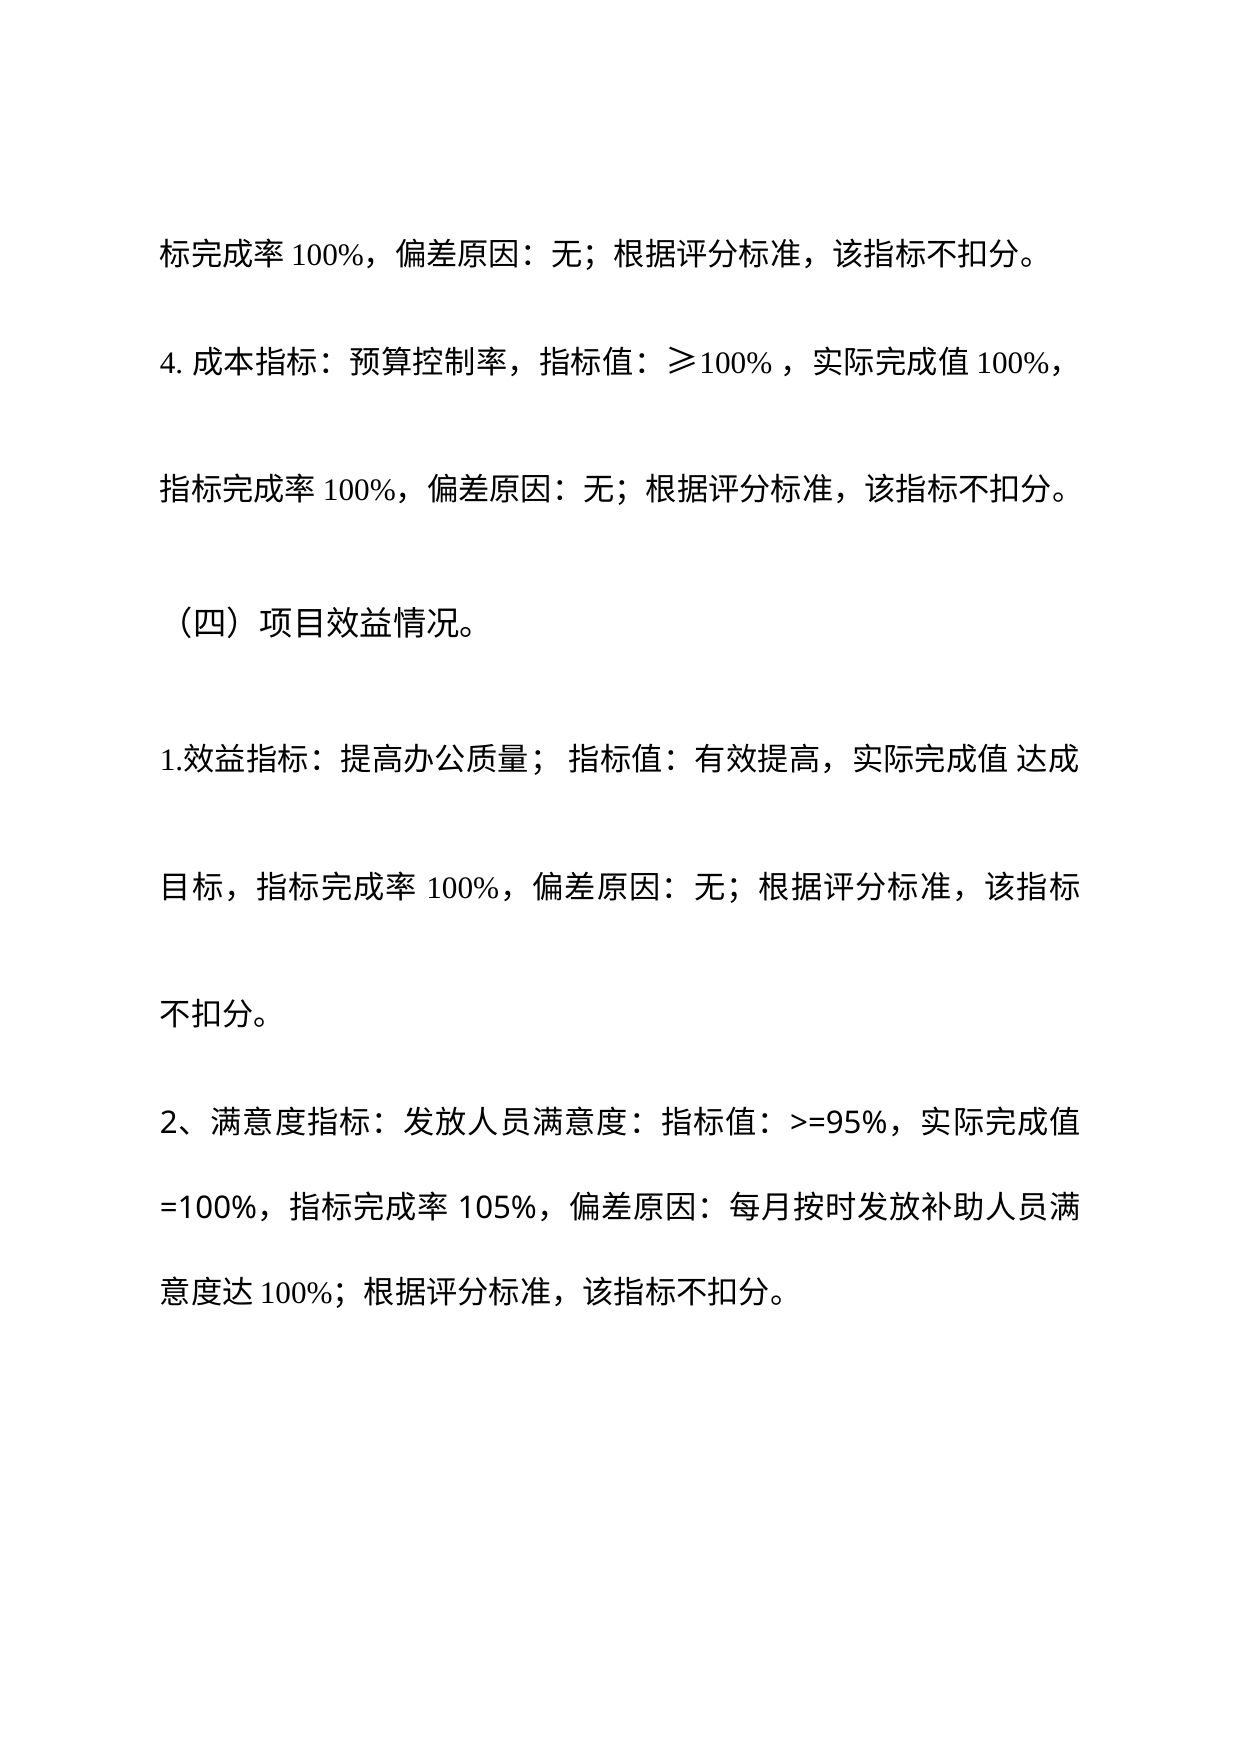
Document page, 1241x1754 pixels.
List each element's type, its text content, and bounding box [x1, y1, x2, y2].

text 1.效益指标：提高办公质量； 指标值：有效提高，实际完成值 达成目标，指标完成率 100%，偏差原因：无；根据评分标准，该指标不扣分。 [159, 715, 1081, 1055]
list 成本指标：预算控制率，指标值：≥100% ，实际完成值100%，指标完成率 100%，偏差原因：无；根据评分标准，该指标不扣分。 [159, 316, 1081, 529]
text 2、满意度指标：发放人员满意度：指标值：>=95%，实际完成值=100%，指标完成率 105%，偏差原因：每月按时发放补助人员满意度达100%；根据评分标准，该指标不扣分。 [159, 1077, 1081, 1332]
subtitle （四）项目效益情况。 [159, 578, 1081, 663]
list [159, 209, 1081, 294]
